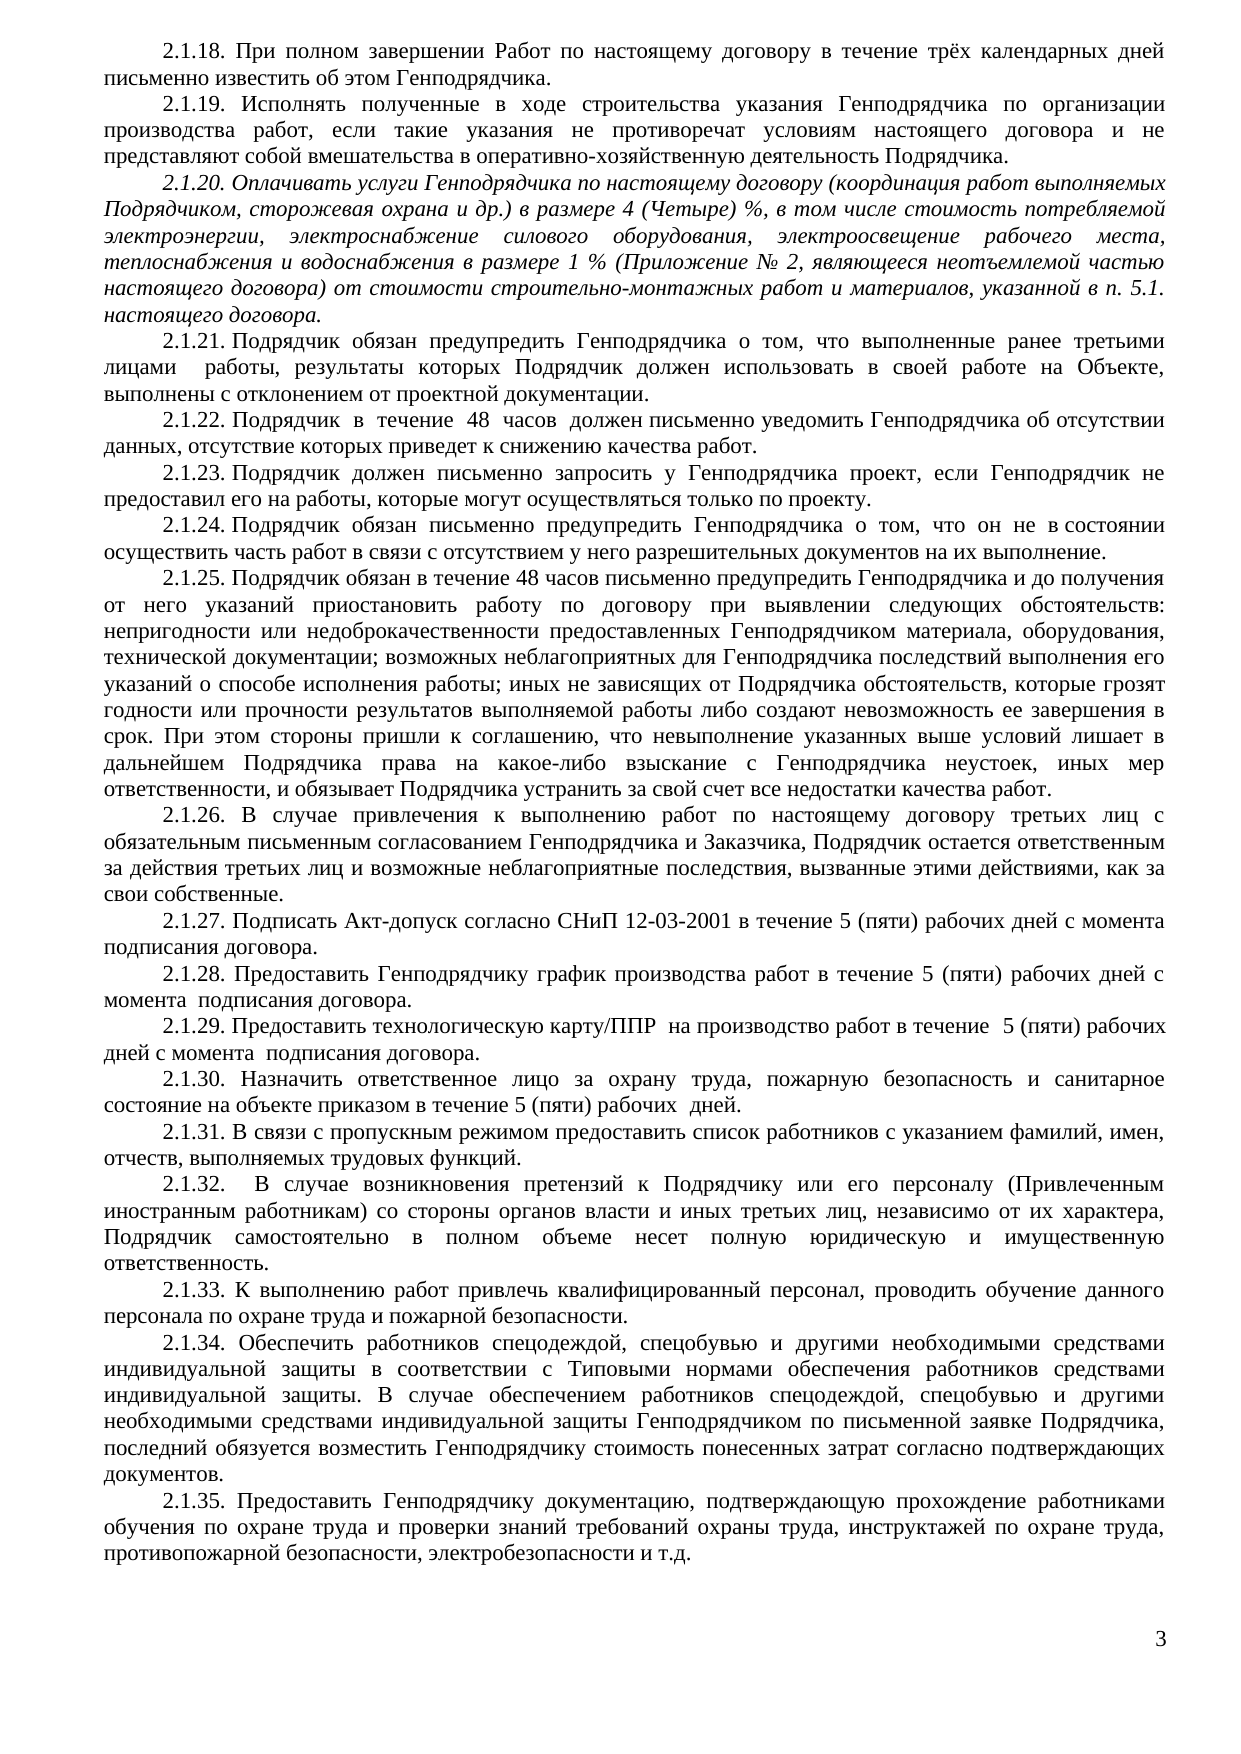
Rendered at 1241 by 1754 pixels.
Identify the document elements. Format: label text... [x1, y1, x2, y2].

text 2.1.32. В случае возникновения претензий к Подрядчику или его персоналу (Привлеченным иностранным работникам) со стороны органов власти и иных третьих лиц, независимо от их характера, Подрядчик самостоятельно в полном объеме несет полную юридическую и имущественную ответственность. [103, 1170, 1167, 1276]
text 2.1.21. Подрядчик обязан предупредить Генподрядчика о том, что выполненные ранее третьими лицами работы, результаты которых Подрядчик должен использовать в своей работе на Объекте, выполнены с отклонением от проектной документации. [103, 327, 1167, 406]
text 2.1.34. Обеспечить работников спецодеждой, спецобувью и другими необходимыми средствами индивидуальной защиты в соответствии с Типовыми нормами обеспечения работников средствами индивидуальной защиты. В случае обеспечением работников спецодеждой, спецобувью и другими необходимыми средствами индивидуальной защиты Генподрядчиком по письменной заявке Подрядчика, последний обязуется возместить Генподрядчику стоимость понесенных затрат согласно подтверждающих документов. [103, 1328, 1167, 1487]
text 2.1.31. В связи с пропускным режимом предоставить список работников с указанием фамилий, имен, отчеств, выполняемых трудовых функций. [103, 1118, 1167, 1170]
text 2.1.27. Подписать Акт-допуск согласно СНиП 12-03-2001 в течение 5 (пяти) рабочих дней с момента подписания договора. [103, 907, 1167, 959]
text 2.1.23. Подрядчик должен письменно запросить у Генподрядчика проект, если Генподрядчик не предоставил его на работы, которые могут осуществляться только по проекту. [103, 459, 1167, 512]
text 2.1.26. В случае привлечения к выполнению работ по настоящему договору третьих лиц с обязательным письменным согласованием Генподрядчика и Заказчика, Подрядчик остается ответственным за действия третьих лиц и возможные неблагоприятные последствия, вызванные этими действиями, как за свои собственные. [103, 801, 1167, 907]
text 2.1.18. При полном завершении Работ по настоящему договору в течение трёх календарных дней письменно известить об этом Генподрядчика. [103, 37, 1167, 90]
text 2.1.28. Предоставить Генподрядчику график производства работ в течение 5 (пяти) рабочих дней с момента подписания договора. [103, 959, 1167, 1012]
text 2.1.19. Исполнять полученные в ходе строительства указания Генподрядчика по организации производства работ, если такие указания не противоречат условиям настоящего договора и не представляют собой вмешательства в оперативно-хозяйственную деятельность Подрядчика. [103, 90, 1167, 169]
text 2.1.35. Предоставить Генподрядчику документацию, подтверждающую прохождение работниками обучения по охране труда и проверки знаний требований охраны труда, инструктажей по охране труда, противопожарной безопасности, электробезопасности и т.д. [103, 1487, 1167, 1566]
text 2.1.22. Подрядчик в течение 48 часов должен письменно уведомить Генподрядчика об отсутствии данных, отсутствие которых приведет к снижению качества работ. [103, 406, 1167, 459]
text 2.1.30. Назначить ответственное лицо за охрану труда, пожарную безопасность и санитарное состояние на объекте приказом в течение 5 (пяти) рабочих дней. [103, 1065, 1167, 1118]
text 2.1.25. Подрядчик обязан в течение 48 часов письменно предупредить Генподрядчика и до получения от него указаний приостановить работу по договору при выявлении следующих обстоятельств: непригодности или недоброкачественности предоставленных Генподрядчиком материала, оборудования, технической документации; возможных неблагоприятных для Генподрядчика последствий выполнения его указаний о способе исполнения работы; иных не зависящих от Подрядчика обстоятельств, которые грозят годности или прочности результатов выполняемой работы либо создают невозможность ее завершения в срок. При этом стороны пришли к соглашению, что невыполнение указанных выше условий лишает в дальнейшем Подрядчика права на какое-либо взыскание с Генподрядчика неустоек, иных мер ответственности, и обязывает Подрядчика устранить за свой счет все недостатки качества работ. [103, 564, 1167, 801]
text 2.1.20. Оплачивать услуги Генподрядчика по настоящему договору (координация работ выполняемых Подрядчиком, сторожевая охрана и др.) в размере 4 (Четыре) %, в том числе стоимость потребляемой электроэнергии, электроснабжение силового оборудования, электроосвещение рабочего места, теплоснабжения и водоснабжения в размере 1 % (Приложение № 2, являющееся неотъемлемой частью настоящего договора) от стоимости строительно-монтажных работ и материалов, указанной в п. 5.1. настоящего договора. [103, 169, 1167, 327]
text 2.1.29. Предоставить технологическую карту/ППР на производство работ в течение 5 (пяти) рабочих дней с момента подписания договора. [103, 1012, 1167, 1065]
text 2.1.33. К выполнению работ привлечь квалифицированный персонал, проводить обучение данного персонала по охране труда и пожарной безопасности. [103, 1276, 1167, 1328]
text 2.1.24. Подрядчик обязан письменно предупредить Генподрядчика о том, что он не в состоянии осуществить часть работ в связи с отсутствием у него разрешительных документов на их выполнение. [103, 512, 1167, 564]
